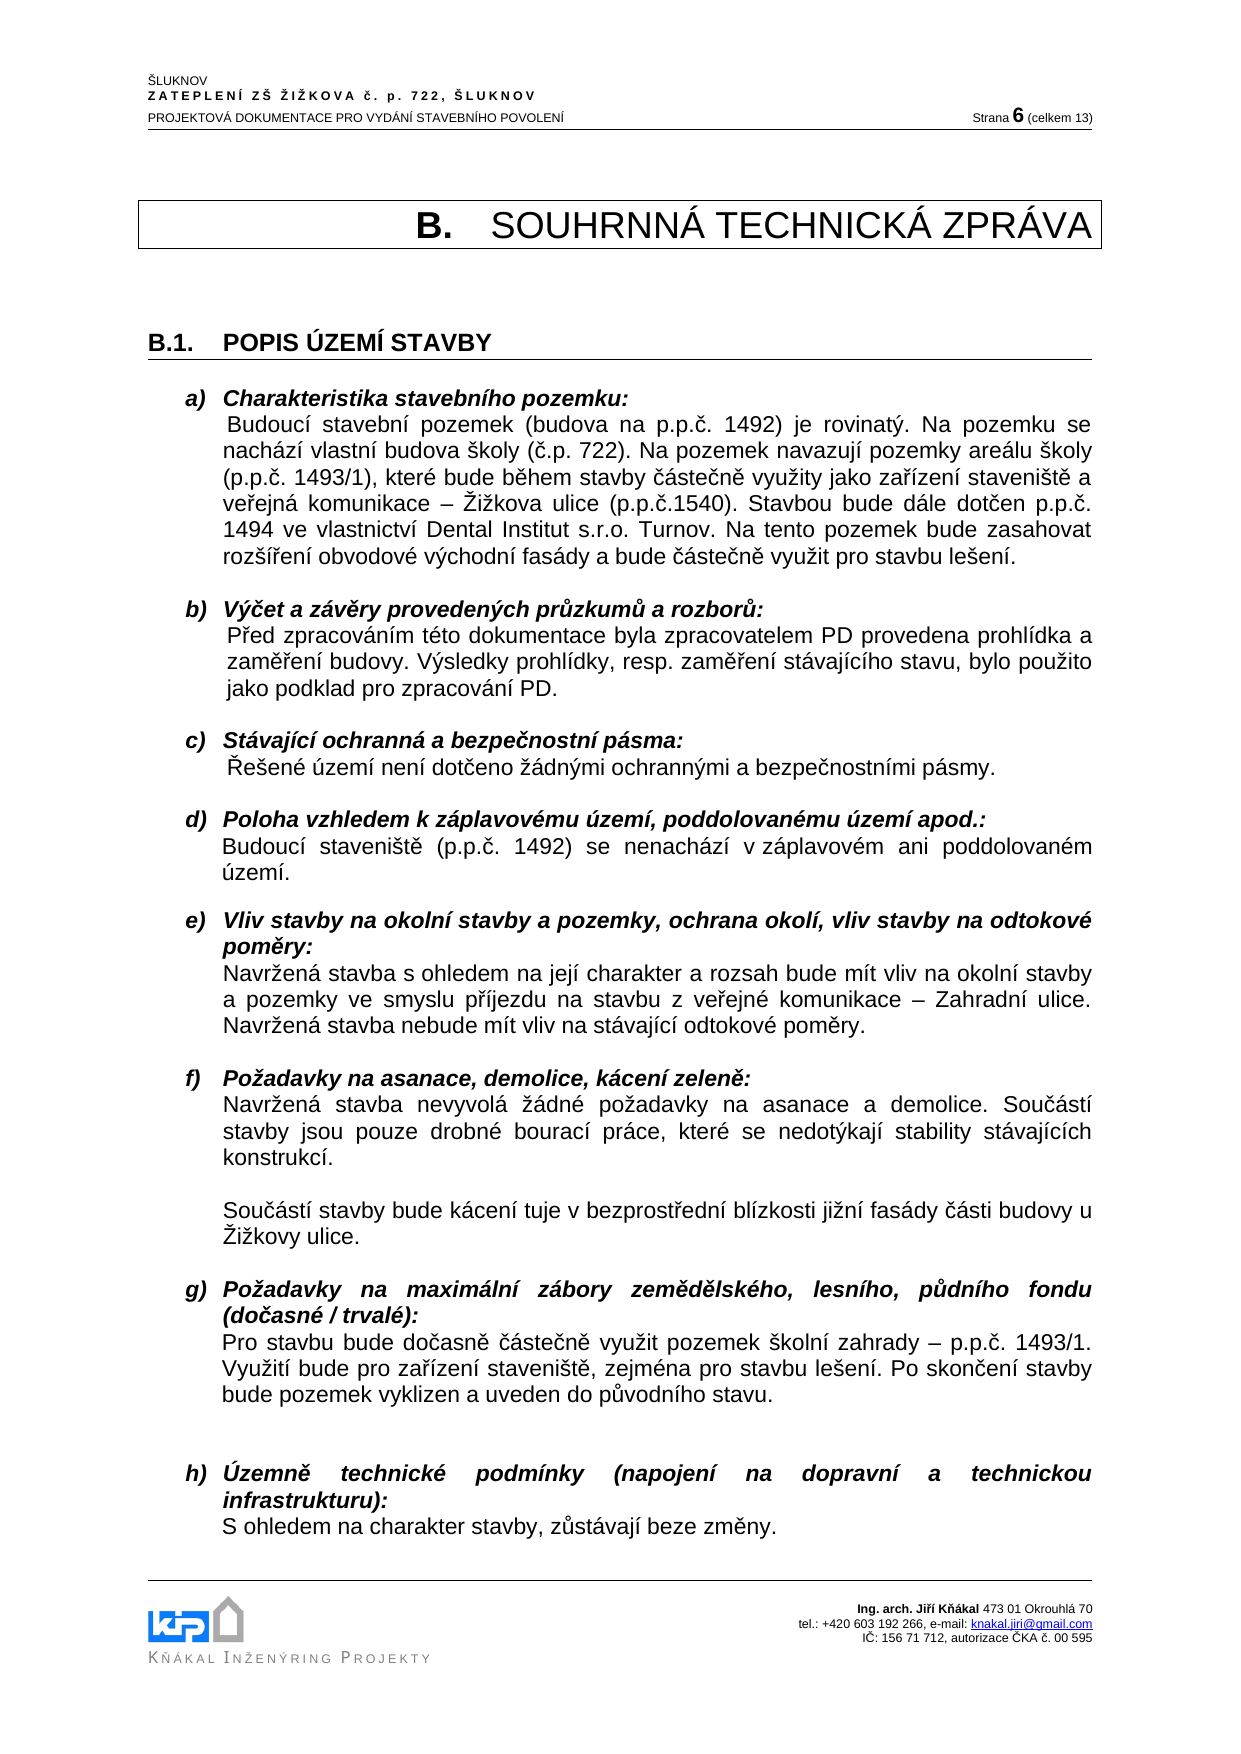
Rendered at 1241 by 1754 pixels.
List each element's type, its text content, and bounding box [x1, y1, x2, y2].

text S ohledem na charakter stavby, zůstávají beze změny. [222, 1513, 1092, 1539]
list Navržená stavba nevyvolá žádné požadavky na asanace a demolice. Součástí stavby jsou pouze drobné bourací práce, které se nedotýkají stability stávajících konstrukcí. [223, 1091, 1092, 1171]
list Požadavky na asanace, demolice, kácení zeleně: [185, 1065, 1092, 1091]
picture [147, 1594, 245, 1643]
text Budoucí stavební pozemek (budova na p.p.č. 1492) je rovinatý. Na pozemku se nachází vlastní budova školy (č.p. 722). Na pozemek navazují pozemky areálu školy (p.p.č. 1493/1), které bude během stavby částečně využity jako zařízení staveniště a veřejná komunikace – Žižkova ulice (p.p.č.1540). Stavbou bude dále dotčen p.p.č. 1494 ve vlastnictví Dental Institut s.r.o. Turnov. Na tento pozemek bude zasahovat rozšíření obvodové východní fasády a bude částečně využit pro stavbu lešení. [223, 411, 1092, 569]
text Před zpracováním této dokumentace byla zpracovatelem PD provedena prohlídka a zaměření budovy. Výsledky prohlídky, resp. zaměření stávajícího stavu, bylo použito jako podklad pro zpracování PD. [227, 622, 1092, 701]
subtitle SOUHRNNÁ TECHNICKÁ ZPRÁVA [139, 201, 1101, 248]
text Pro stavbu bude dočasně částečně využit pozemek školní zahrady – p.p.č. 1493/1. Využití bude pro zařízení staveniště, zejména pro stavbu lešení. Po skončení stavby bude pozemek vyklizen a uveden do původního stavu. [222, 1329, 1092, 1408]
list Navržená stavba s ohledem na její charakter a rozsah bude mít vliv na okolní stavby a pozemky ve smyslu příjezdu na stavbu z veřejné komunikace – Zahradní ulice. Navržená stavba nebude mít vliv na stávající odtokové poměry. [223, 960, 1092, 1039]
text Řešené území není dotčeno žádnými ochrannými a bezpečnostními pásmy. [223, 754, 1092, 780]
text Budoucí staveniště (p.p.č. 1492) se nenachází v záplavovém ani poddolovaném území. [222, 833, 1092, 885]
subtitle POPIS ÚZEMÍ STAVBY [148, 328, 1092, 359]
list Stávající ochranná a bezpečnostní pásma: [185, 727, 1092, 754]
list Územně technické podmínky (napojení na dopravní a technickou infrastrukturu): [185, 1460, 1092, 1513]
list Charakteristika stavebního pozemku: [185, 385, 1092, 411]
list Výčet a závěry provedených průzkumů a rozborů: [185, 596, 1092, 622]
list Požadavky na maximální zábory zemědělského, lesního, půdního fondu (dočasné / trvalé): [185, 1276, 1092, 1329]
list Součástí stavby bude kácení tuje v bezprostřední blízkosti jižní fasády části budovy u Žižkovy ulice. [223, 1197, 1092, 1249]
list Poloha vzhledem k záplavovému území, poddolovanému území apod.: [185, 806, 1092, 833]
list Vliv stavby na okolní stavby a pozemky, ochrana okolí, vliv stavby na odtokové poměry: [185, 907, 1092, 960]
